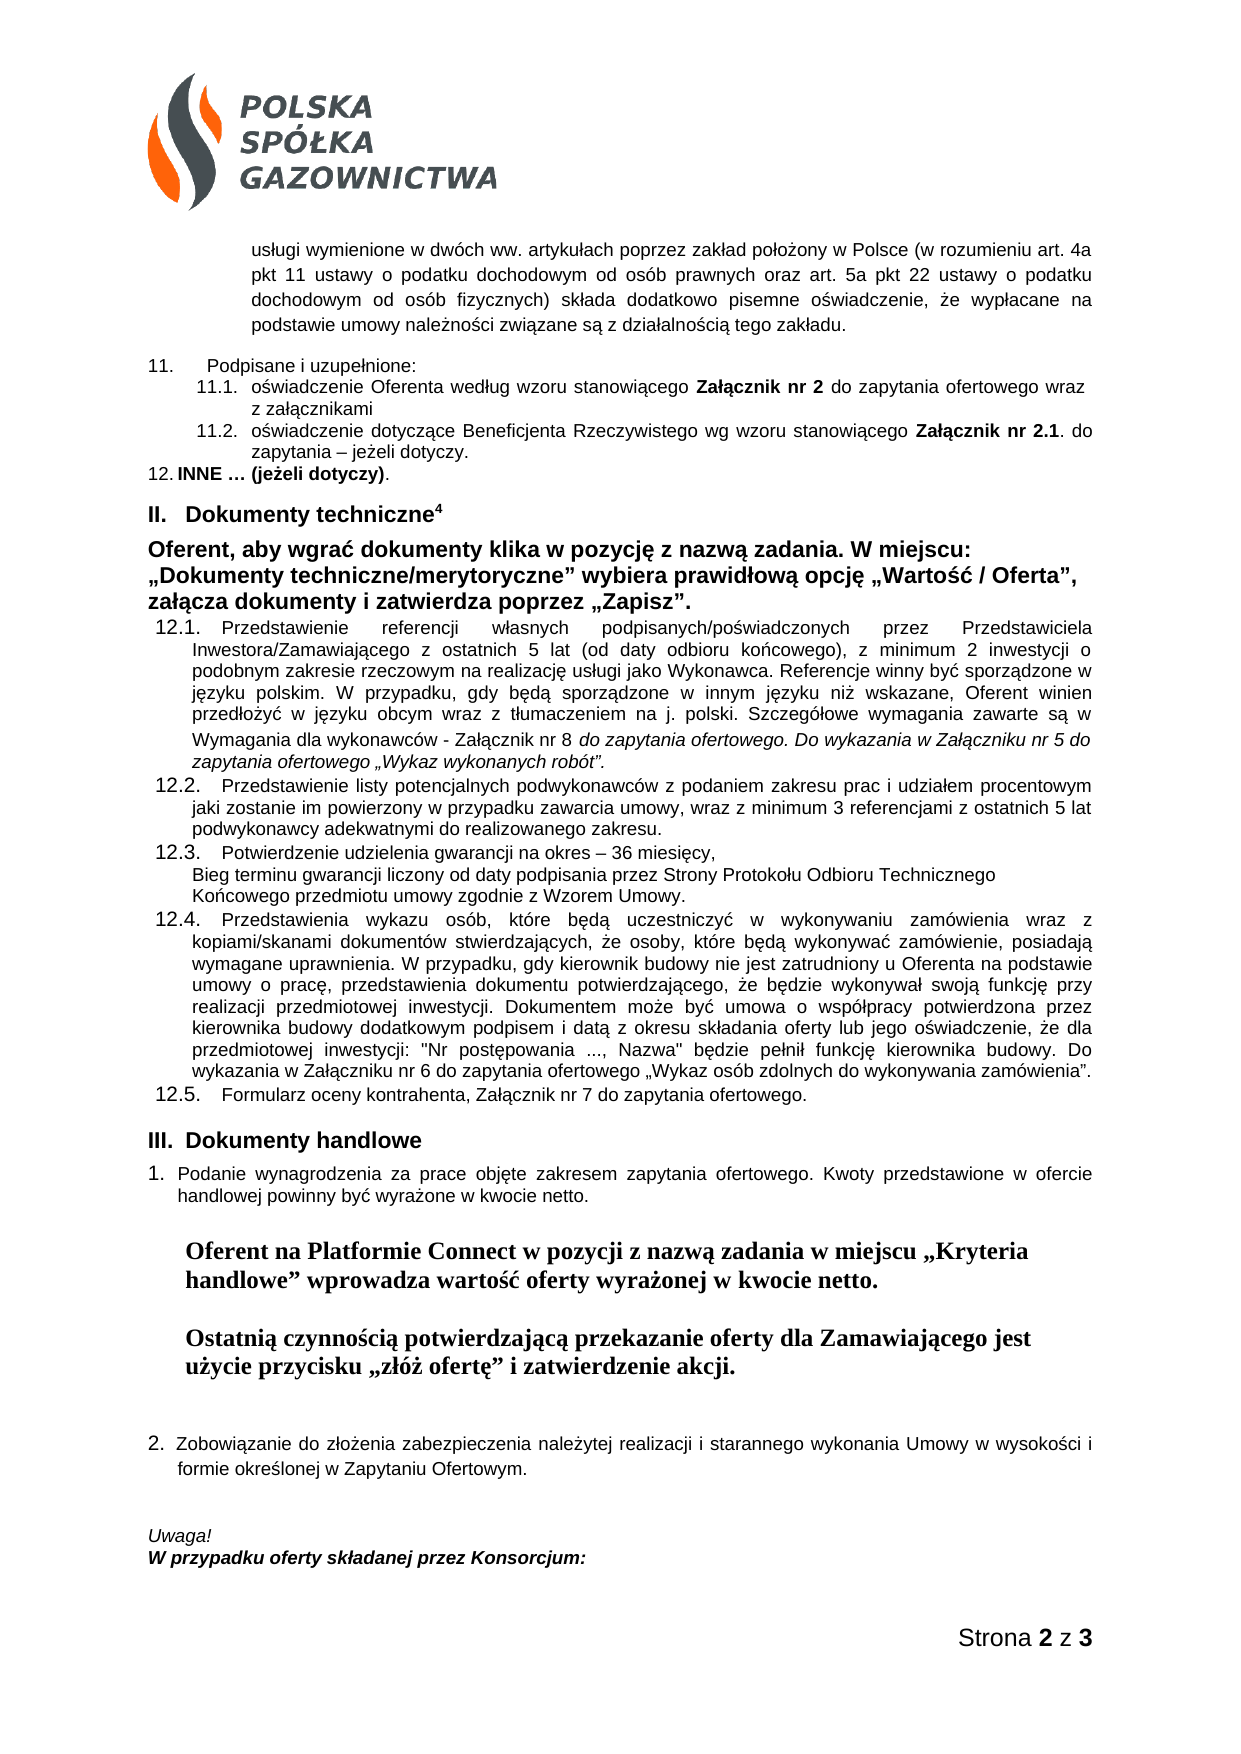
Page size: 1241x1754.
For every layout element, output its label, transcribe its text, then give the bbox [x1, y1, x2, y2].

list Podanie wynagrodzenia za prace objęte zakresem zapytania ofertowego. Kwoty przedstawione w ofercie handlowej powinny być wyrażone w kwocie netto. [148, 1161, 1093, 1207]
text Ostatnią czynnością potwierdzającą przekazanie oferty dla Zamawiającego jest użycie przycisku „złóż ofertę” i zatwierdzenie akcji. [185, 1323, 1093, 1380]
list Zobowiązanie do złożenia zabezpieczenia należytej realizacji i starannego wykonania Umowy w wysokości i formie określonej w Zapytaniu Ofertowym. [148, 1431, 1093, 1479]
list Końcowego przedmiotu umowy zgodnie z Wzorem Umowy. [192, 885, 1093, 907]
text Oferent na Platformie Connect w pozycji z nazwą zadania w miejscu „Kryteria handlowe” wprowadza wartość oferty wyrażonej w kwocie netto. [185, 1236, 1093, 1293]
list Bieg terminu gwarancji liczony od daty podpisania przez Strony Protokołu Odbioru Technicznego [192, 864, 1093, 885]
picture [147, 73, 497, 211]
list Przedstawienie listy potencjalnych podwykonawców z podaniem zakresu prac i udziałem procentowym jaki zostanie im powierzony w przypadku zawarcia umowy, wraz z minimum 3 referencjami z ostatnich 5 lat podwykonawcy adekwatnymi do realizowanego zakresu. [155, 773, 1093, 840]
text Uwaga! [148, 1525, 1093, 1547]
list oświadczenie Oferenta według wzoru stanowiącego Załącznik nr 2 do zapytania ofertowego wraz z załącznikami [196, 376, 1093, 419]
list Formularz oceny kontrahenta, Załącznik nr 7 do zapytania ofertowego. [155, 1082, 1093, 1106]
text W przypadku oferty składanej przez Konsorcjum: [148, 1547, 1093, 1568]
text Oferent, aby wgrać dokumenty klika w pozycję z nazwą zadania. W miejscu: „Dokumenty techniczne/merytoryczne” wybiera prawidłową opcję „Wartość / Oferta”, załącza dokumenty i zatwierdza poprzez „Zapisz”. [148, 536, 1093, 614]
list oświadczenie dotyczące Beneficjenta Rzeczywistego wg wzoru stanowiącego Załącznik nr 2.1. do zapytania – jeżeli dotyczy. [196, 419, 1093, 463]
list Podpisane i uzupełnione: [148, 355, 1093, 376]
list Przedstawienia wykazu osób, które będą uczestniczyć w wykonywaniu zamówienia wraz z kopiami/skanami dokumentów stwierdzających, że osoby, które będą wykonywać zamówienie, posiadają wymagane uprawnienia. W przypadku, gdy kierownik budowy nie jest zatrudniony u Oferenta na podstawie umowy o pracę, przedstawienia dokumentu potwierdzającego, że będzie wykonywał swoją funkcję przy realizacji przedmiotowej inwestycji. Dokumentem może być umowa o współpracy potwierdzona przez kierownika budowy dodatkowym podpisem i datą z okresu składania oferty lub jego oświadczenie, że dla przedmiotowej inwestycji: "Nr postępowania ..., Nazwa" będzie pełnił funkcję kierownika budowy. Do wykazania w Załączniku nr 6 do zapytania ofertowego „Wykaz osób zdolnych do wykonywania zamówienia”. [155, 907, 1093, 1082]
subtitle Dokumenty handlowe [148, 1127, 1093, 1153]
list Przedstawienie referencji własnych podpisanych/poświadczonych przez Przedstawiciela Inwestora/Zamawiającego z ostatnich 5 lat (od daty odbioru końcowego), z minimum 2 inwestycji o podobnym zakresie rzeczowym na realizację usługi jako Wykonawca. Referencje winny być sporządzone w języku polskim. W przypadku, gdy będą sporządzone w innym języku niż wskazane, Oferent winien przedłożyć w języku obcym wraz z tłumaczeniem na j. polski. Szczegółowe wymagania zawarte są w Wymagania dla wykonawców - Załącznik nr 8 do zapytania ofertowego. Do wykazania w Załączniku nr 5 do zapytania ofertowego „Wykaz wykonanych robót”. [155, 614, 1093, 773]
subtitle Dokumenty techniczne4 [148, 501, 1093, 527]
list Potwierdzenie udzielenia gwarancji na okres – 36 miesięcy, [155, 840, 1093, 864]
list INNE … (jeżeli dotyczy). [148, 463, 1093, 484]
